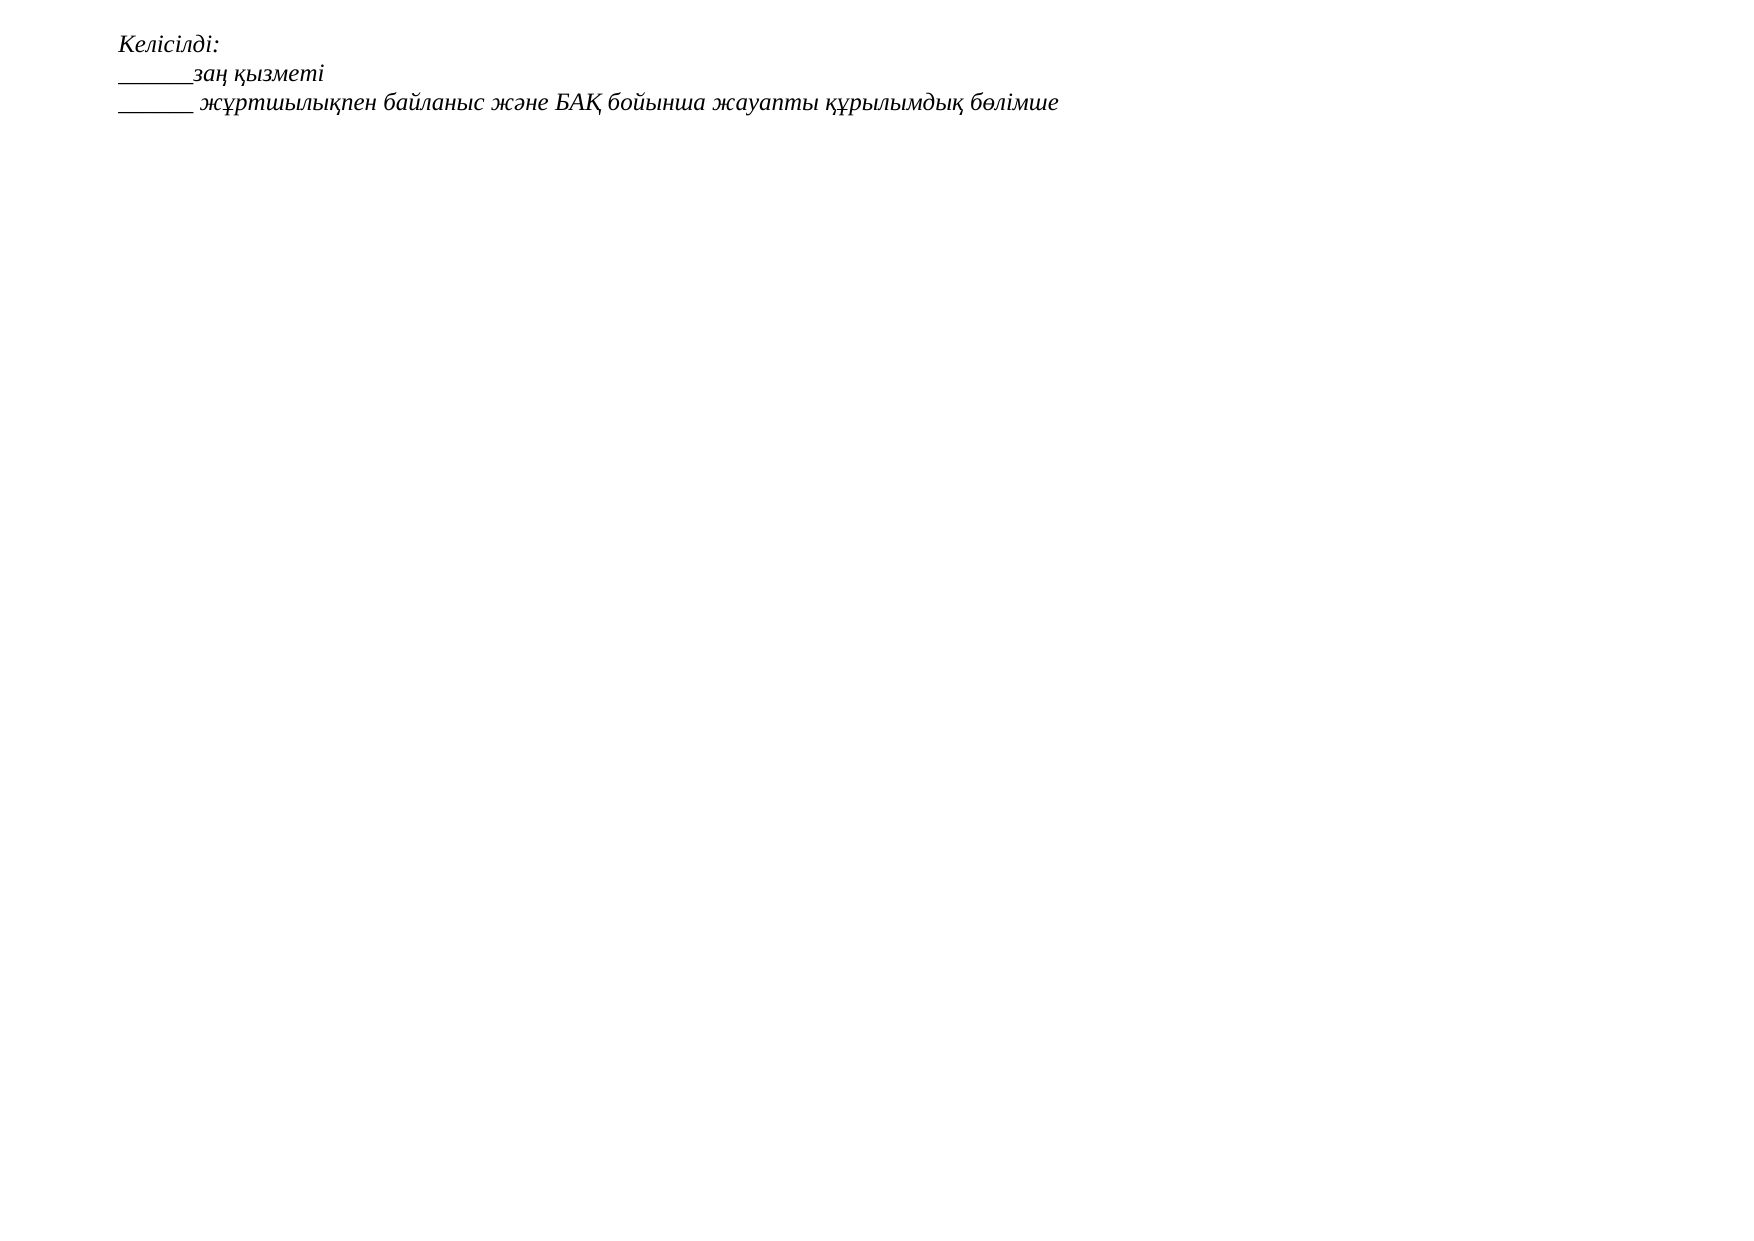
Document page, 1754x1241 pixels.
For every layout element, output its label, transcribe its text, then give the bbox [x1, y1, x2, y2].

text ______ жұртшылықпен байланыс және БАҚ бойынша жауапты құрылымдық бөлімше [118, 87, 1636, 116]
text ______заң қызметі [118, 58, 1636, 87]
text Келісілді: [118, 29, 1636, 58]
